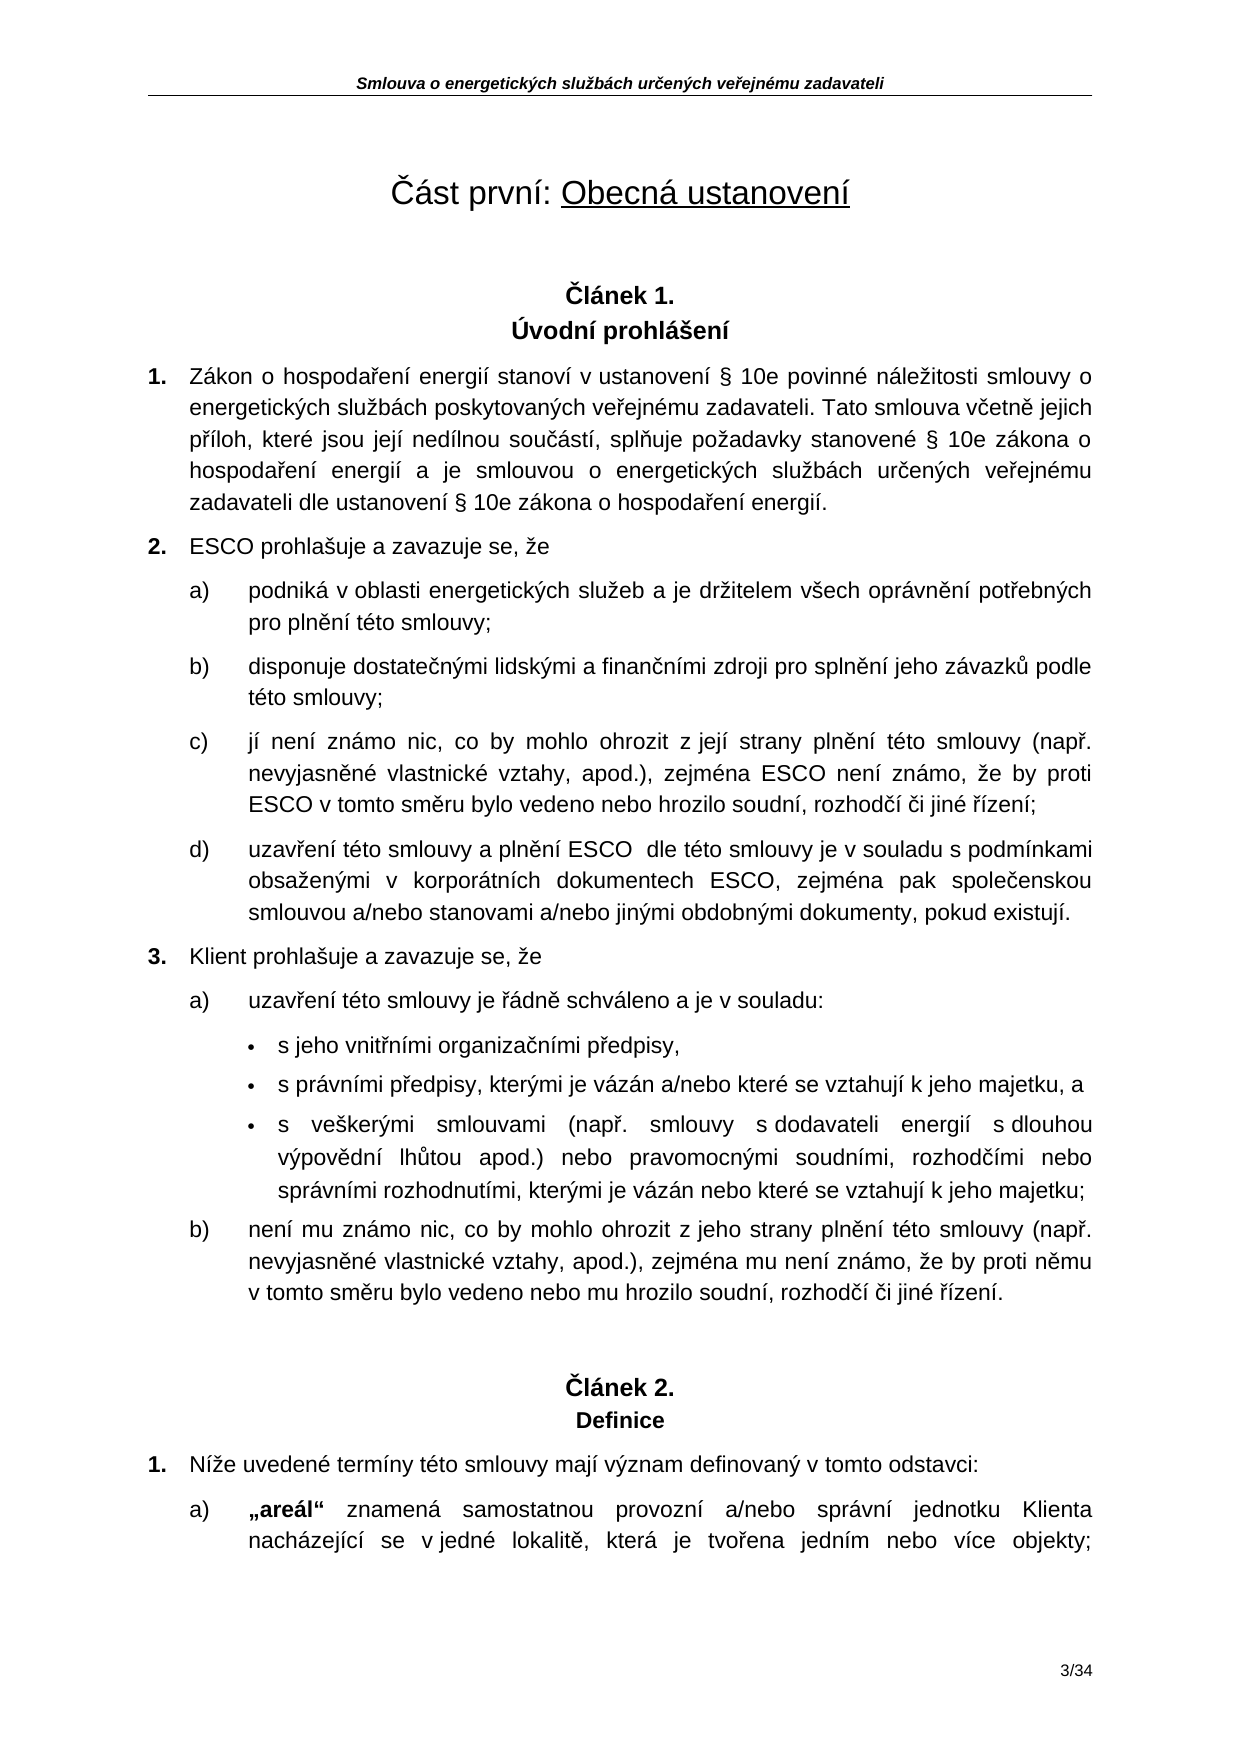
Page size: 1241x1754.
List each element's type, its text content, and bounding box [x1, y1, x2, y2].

subtitle disponuje dostatečnými lidskými a finančními zdroji pro splnění jeho závazků podle této smlouvy; [189, 653, 1092, 711]
title Část první: Obecná ustanovení [148, 173, 1092, 211]
subtitle uzavření této smlouvy a plnění ESCO dle této smlouvy je v souladu s podmínkami obsaženými v korporátních dokumentech ESCO, zejména pak společenskou smlouvou a/nebo stanovami a/nebo jinými obdobnými dokumenty, pokud existují. [189, 836, 1092, 925]
subtitle ESCO prohlašuje a zavazuje se, že [148, 533, 1092, 559]
subtitle jí není známo nic, co by mohlo ohrozit z její strany plnění této smlouvy (např. nevyjasněné vlastnické vztahy, apod.), zejména ESCO není známo, že by proti ESCO v tomto směru bylo vedeno nebo hrozilo soudní, rozhodčí či jiné řízení; [189, 728, 1092, 818]
subtitle uzavření této smlouvy je řádně schváleno a je v souladu: [189, 987, 1092, 1013]
subtitle není mu známo nic, co by mohlo ohrozit z jeho strany plnění této smlouvy (např. nevyjasněné vlastnické vztahy, apod.), zejména mu není známo, že by proti němu v tomto směru bylo vedeno nebo mu hrozilo soudní, rozhodčí či jiné řízení. [189, 1216, 1092, 1306]
subtitle Definice [148, 1373, 1092, 1434]
subtitle Úvodní prohlášení [148, 281, 1092, 344]
subtitle Klient prohlašuje a zavazuje se, že [148, 943, 1092, 969]
text s jeho vnitřními organizačními předpisy, [248, 1024, 1092, 1058]
subtitle Níže uvedené termíny této smlouvy mají význam definovaný v tomto odstavci: [148, 1451, 1092, 1478]
subtitle podniká v oblasti energetických služeb a je držitelem všech oprávnění potřebných pro plnění této smlouvy; [189, 577, 1092, 635]
subtitle Zákon o hospodaření energií stanoví v ustanovení § 10e povinné náležitosti smlouvy o energetických službách poskytovaných veřejnému zadavateli. Tato smlouva včetně jejich příloh, které jsou její nedílnou součástí, splňuje požadavky stanovené § 10e zákona o hospodaření energií a je smlouvou o energetických službách určených veřejnému zadavateli dle ustanovení § 10e zákona o hospodaření energií. [148, 363, 1092, 515]
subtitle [189, 1496, 1092, 1553]
text s veškerými smlouvami (např. smlouvy s dodavateli energií s dlouhou výpovědní lhůtou apod.) nebo pravomocnými soudními, rozhodčími nebo správními rozhodnutími, kterými je vázán nebo které se vztahují k jeho majetku; [248, 1104, 1092, 1204]
text s právními předpisy, kterými je vázán a/nebo které se vztahují k jeho majetku, a [248, 1064, 1092, 1097]
